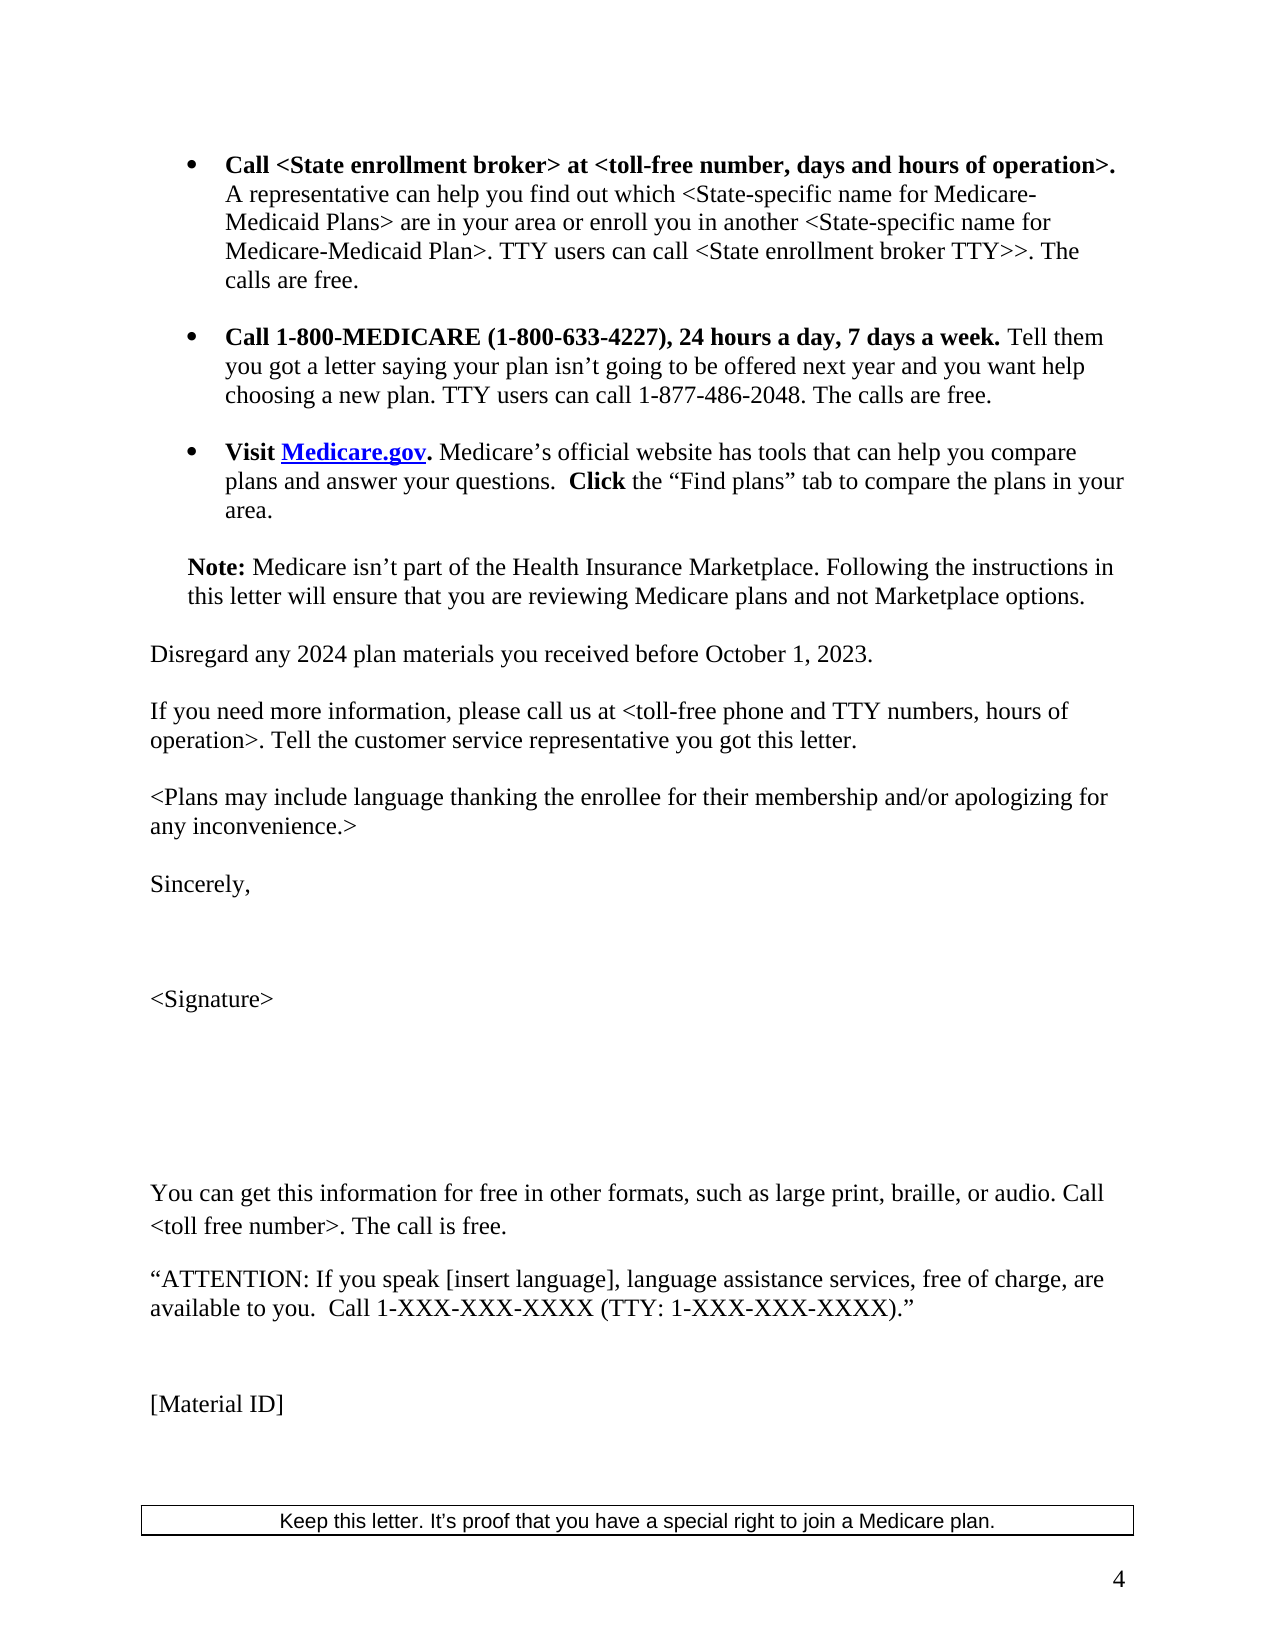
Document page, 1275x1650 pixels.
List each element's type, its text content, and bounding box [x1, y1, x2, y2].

list Visit Medicare.gov. Medicare’s official website has tools that can help you compare plans and answer your questions. Click the “Find plans” tab to compare the plans in your area. [187, 437, 1125, 524]
text You can get this information for free in other formats, such as large print, braille, or audio. Call <toll free number>. The call is free. [150, 1178, 1125, 1239]
list Call <State enrollment broker> at <toll-free number, days and hours of operation>. A representative can help you find out which <State-specific name for Medicare-Medicaid Plans> are in your area or enroll you in another <State-specific name for Medicare-Medicaid Plan>. TTY users can call <State enrollment broker TTY>>. The calls are free. [187, 150, 1125, 322]
text “ATTENTION: If you speak [insert language], language assistance services, free of charge, are available to you. Call 1-XXX-XXX-XXXX (TTY: 1-XXX-XXX-XXXX).” [150, 1264, 1125, 1322]
text Note: Medicare isn’t part of the Health Insurance Marketplace. Following the instructions in this letter will ensure that you are reviewing Medicare plans and not Marketplace options. [187, 552, 1125, 610]
text <Signature> [150, 984, 1125, 1012]
text Sincerely, [150, 869, 1125, 897]
text If you need more information, please call us at <toll-free phone and TTY numbers, hours of operation>. Tell the customer service representative you got this letter. [150, 696, 1125, 754]
text [Material ID] [150, 1389, 1125, 1418]
list Call 1-800-MEDICARE (1-800-633-4227), 24 hours a day, 7 days a week. Tell them you got a letter saying your plan isn’t going to be offered next year and you want help choosing a new plan. TTY users can call 1-877-486-2048. The calls are free. [187, 322, 1125, 409]
text Disregard any 2024 plan materials you received before October 1, 2023. [150, 639, 1125, 667]
text <Plans may include language thanking the enrollee for their membership and/or apologizing for any inconvenience.> [150, 782, 1125, 840]
